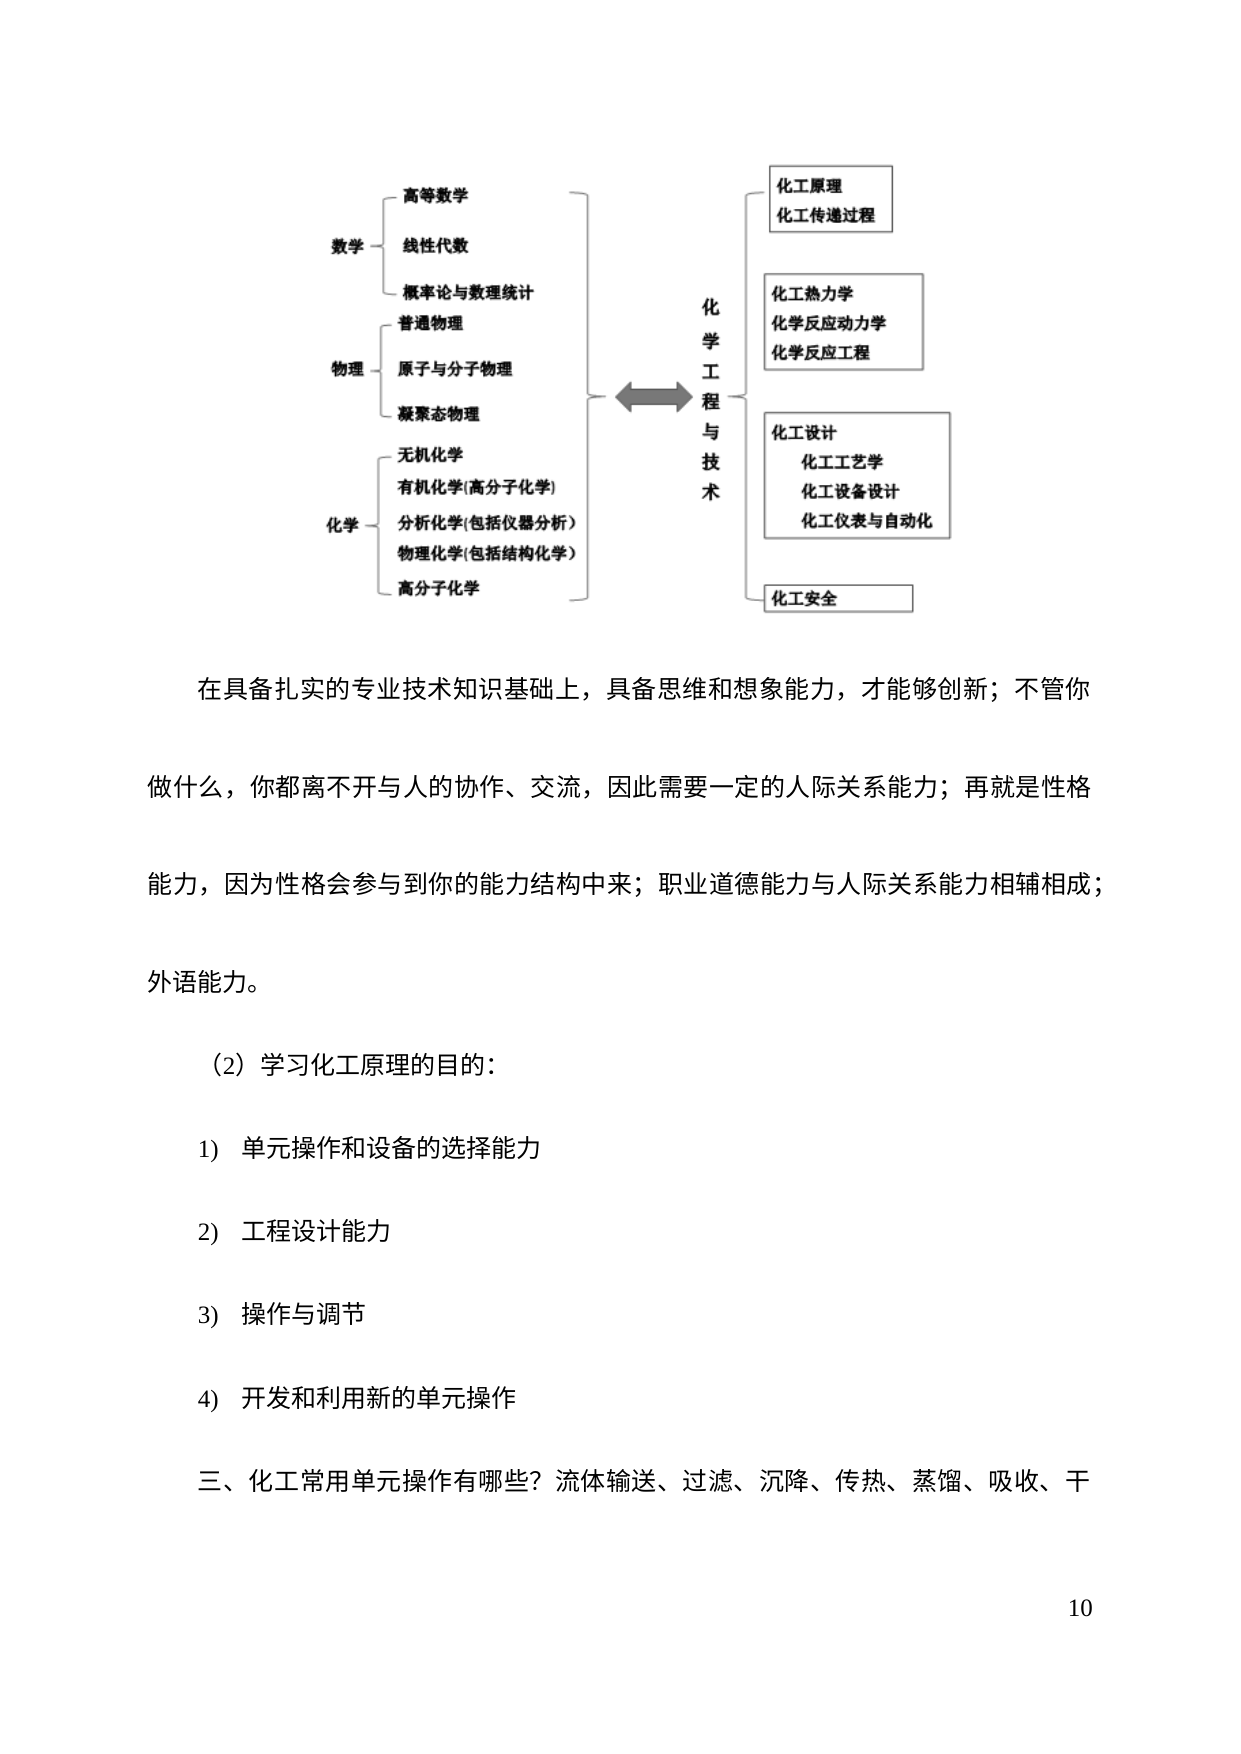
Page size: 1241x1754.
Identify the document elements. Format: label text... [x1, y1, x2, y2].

text （2）学习化工原理的目的： [148, 1031, 1092, 1096]
list 操作与调节 [198, 1281, 1092, 1346]
list 工程设计能力 [198, 1197, 1092, 1262]
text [148, 1447, 1092, 1512]
text 在具备扎实的专业技术知识基础上，具备思维和想象能力，才能够创新；不管你做什么，你都离不开与人的协作、交流，因此需要一定的人际关系能力；再就是性格能力，因为性格会参与到你的能力结构中来；职业道德能力与人际关系能力相辅相成；外语能力。 [148, 656, 1092, 1013]
list 单元操作和设备的选择能力 [198, 1114, 1092, 1179]
list 开发和利用新的单元操作 [198, 1364, 1092, 1429]
